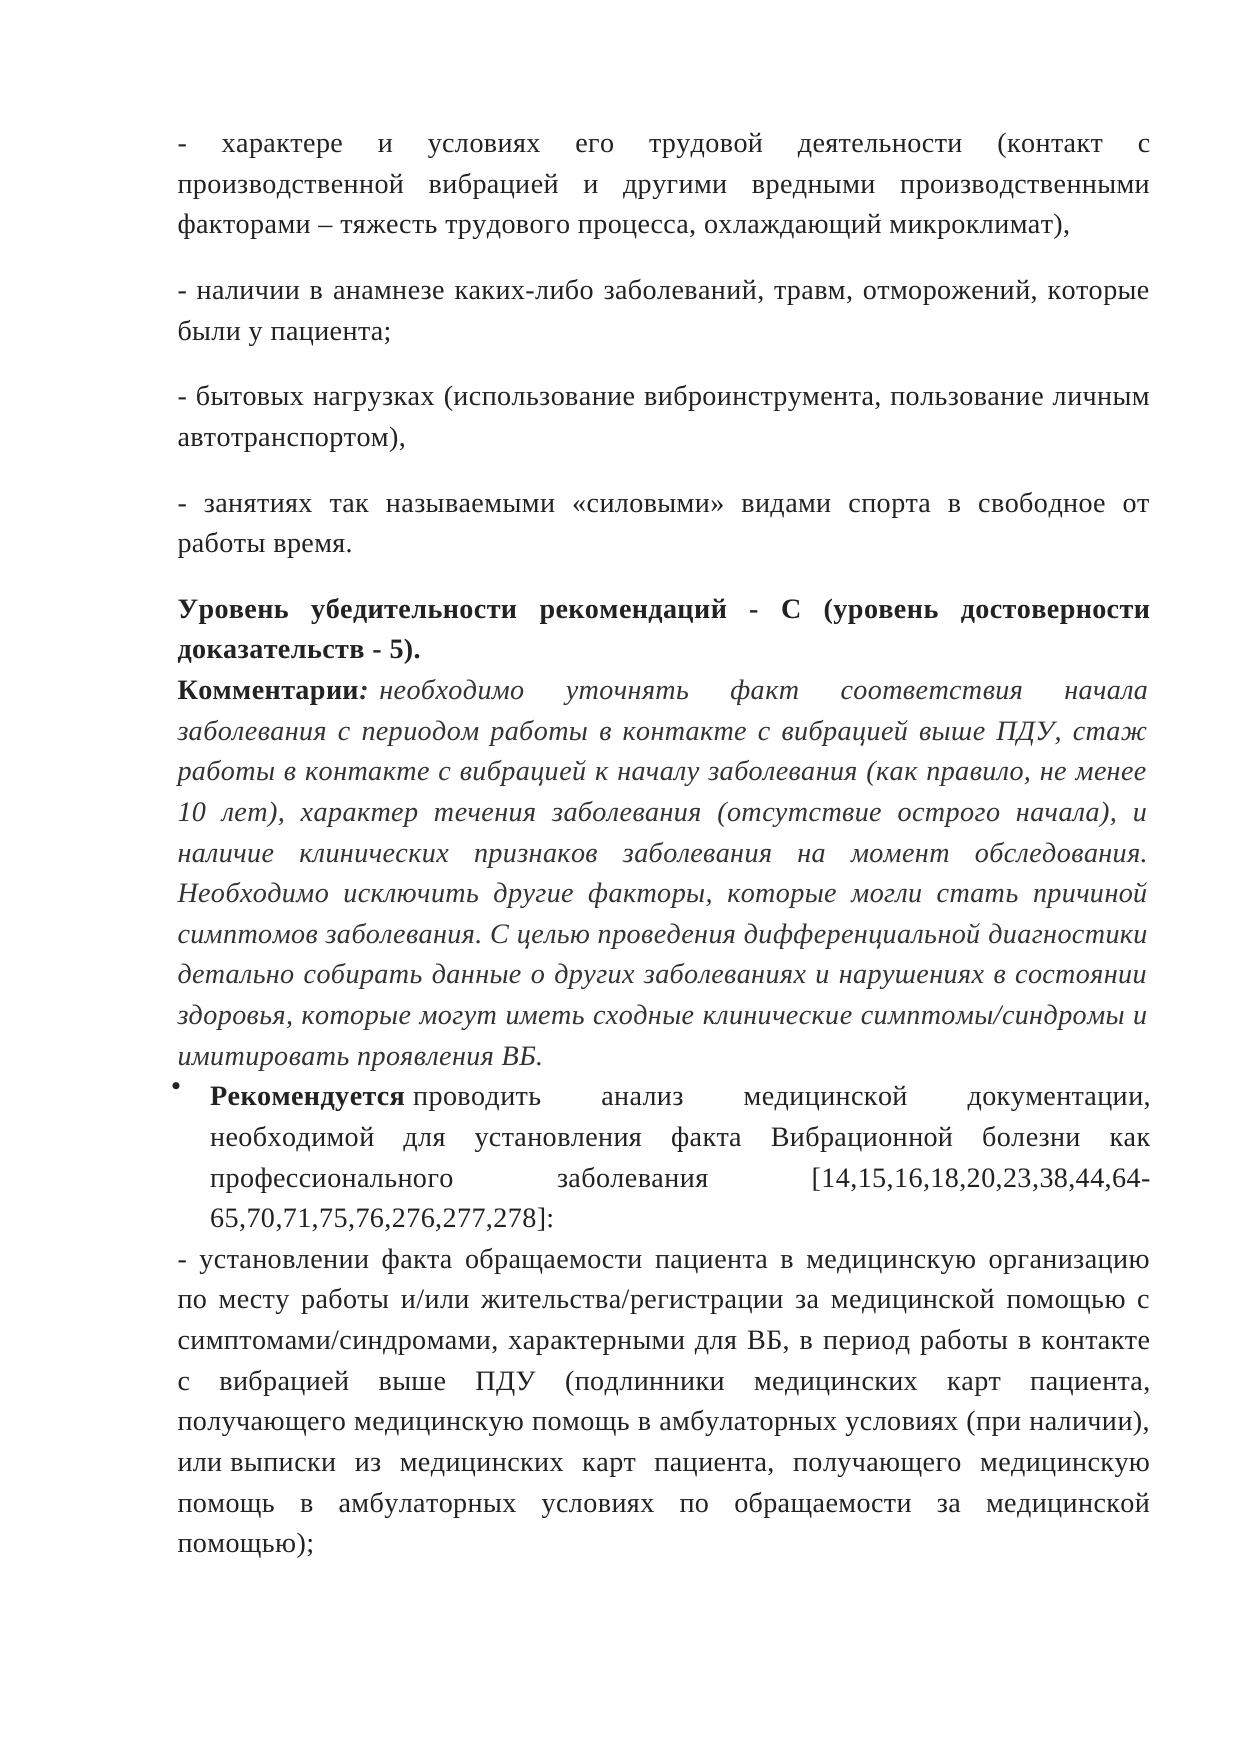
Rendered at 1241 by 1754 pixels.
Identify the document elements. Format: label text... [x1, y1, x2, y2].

list Рекомендуется проводить анализ медицинской документации, необходимой для установления факта Вибрационной болезни как профессионального заболевания [14,15,16,18,20,23,38,44,64-65,70,71,75,76,276,277,278]: [172, 1071, 1152, 1234]
text - занятиях так называемыми «силовыми» видами спорта в свободное от работы время. [177, 477, 1152, 559]
text - установлении факта обращаемости пациента в медицинскую организацию по месту работы и/или жительства/регистрации за медицинской помощью с симптомами/синдромами, характерными для ВБ, в период работы в контакте с вибрацией выше ПДУ (подлинники медицинских карт пациента, получающего медицинскую помощь в амбулаторных условиях (при наличии), или выписки из медицинских карт пациента, получающего медицинскую помощь в амбулаторных условиях по обращаемости за медицинской помощью); [177, 1234, 1152, 1559]
text - бытовых нагрузках (использование виброинструмента, пользование личным автотранспортом), [177, 371, 1152, 452]
text - наличии в анамнезе каких-либо заболеваний, травм, отморожений, которые были у пациента; [177, 265, 1152, 346]
text Комментарии: необходимо уточнять факт соответствия начала заболевания с периодом работы в контакте с вибрацией выше ПДУ, стаж работы в контакте с вибрацией к началу заболевания (как правило, не менее 10 лет), характер течения заболевания (отсутствие острого начала), и наличие клинических признаков заболевания на момент обследования. Необходимо исключить другие факторы, которые могли стать причиной симптомов заболевания. С целью проведения дифференциальной диагностики детально собирать данные о других заболеваниях и нарушениях в состоянии здоровья, которые могут иметь сходные клинические симптомы/синдромы и имитировать проявления ВБ. [177, 665, 1152, 1071]
text - характере и условиях его трудовой деятельности (контакт с производственной вибрацией и другими вредными производственными факторами – тяжесть трудового процесса, охлаждающий микроклимат), [177, 118, 1152, 240]
text Уровень убедительности рекомендаций - C (уровень достоверности доказательств - 5). [177, 584, 1152, 665]
